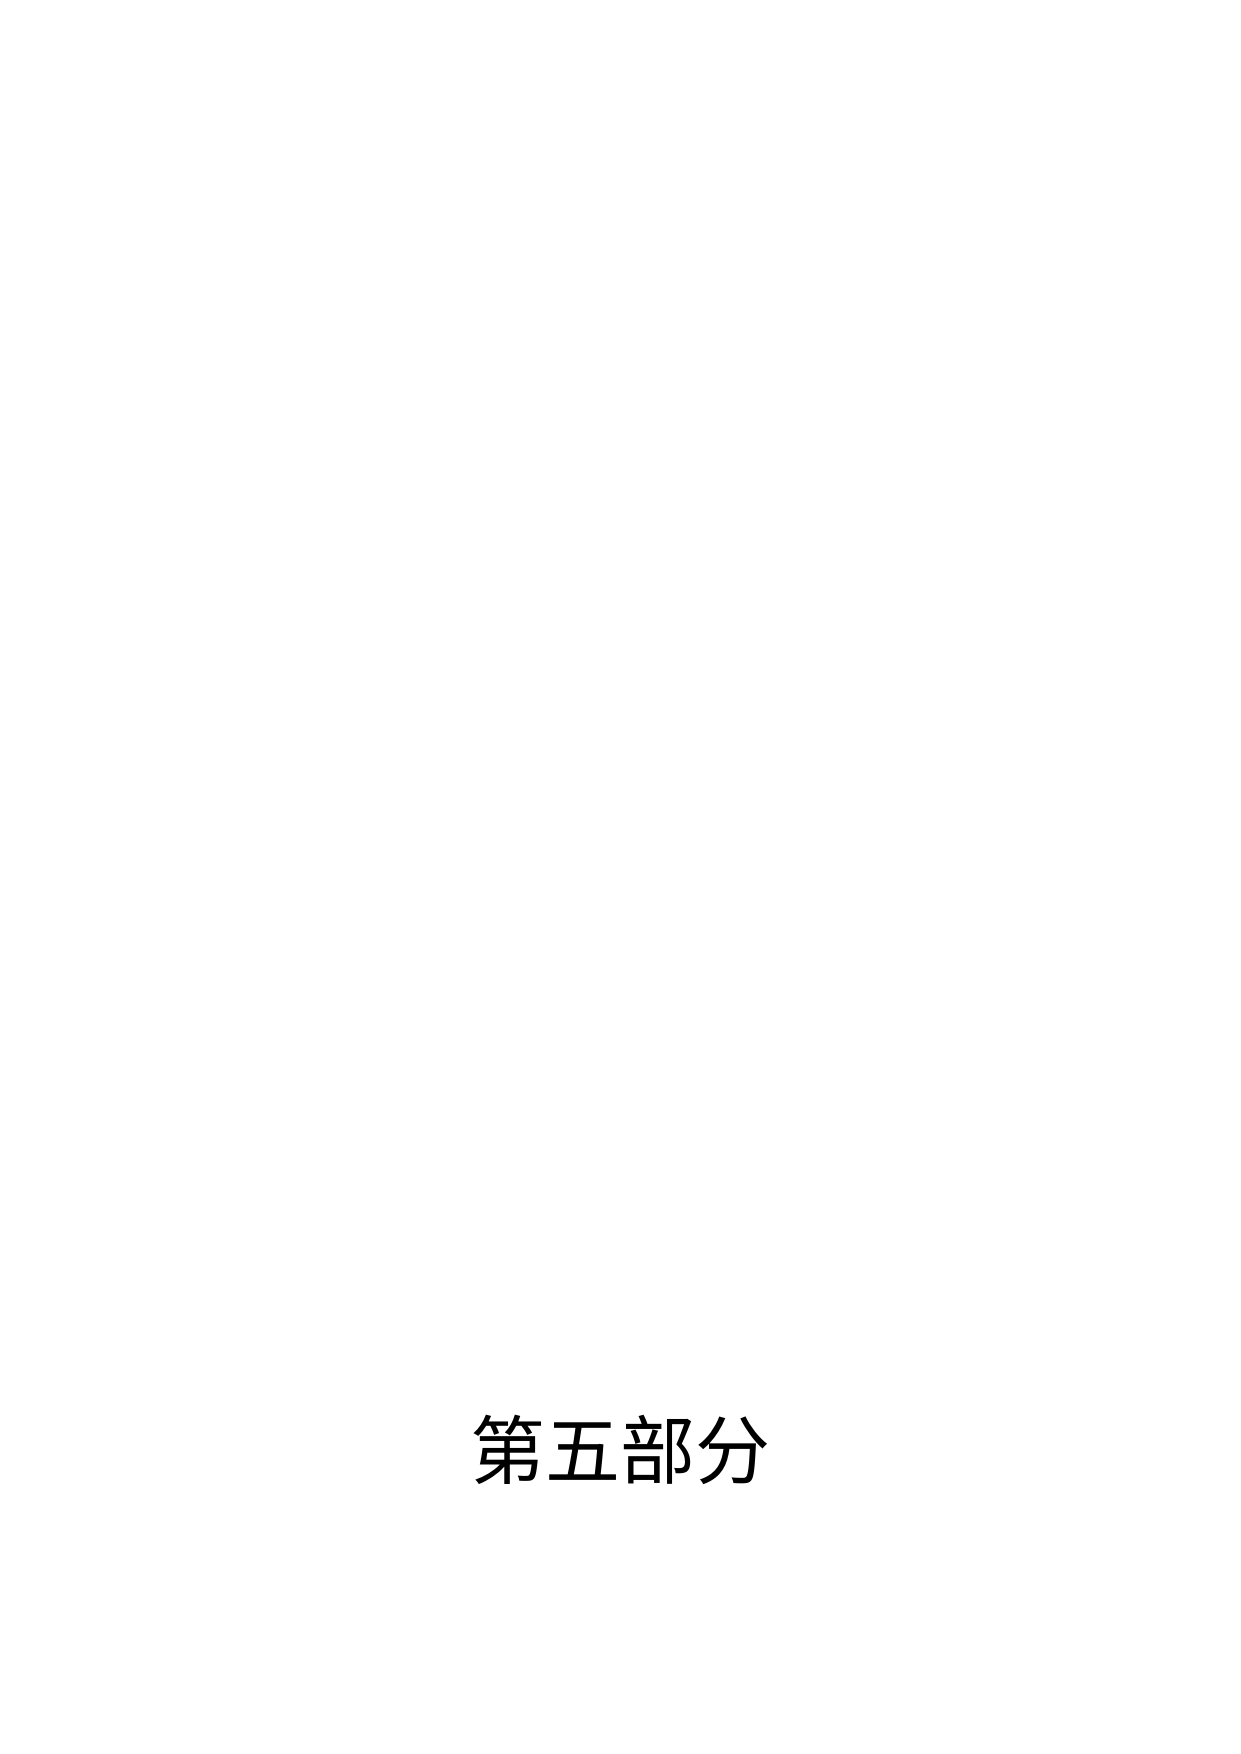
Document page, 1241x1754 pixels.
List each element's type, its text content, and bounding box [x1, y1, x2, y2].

text 第五部分 [75, 1381, 1165, 1511]
